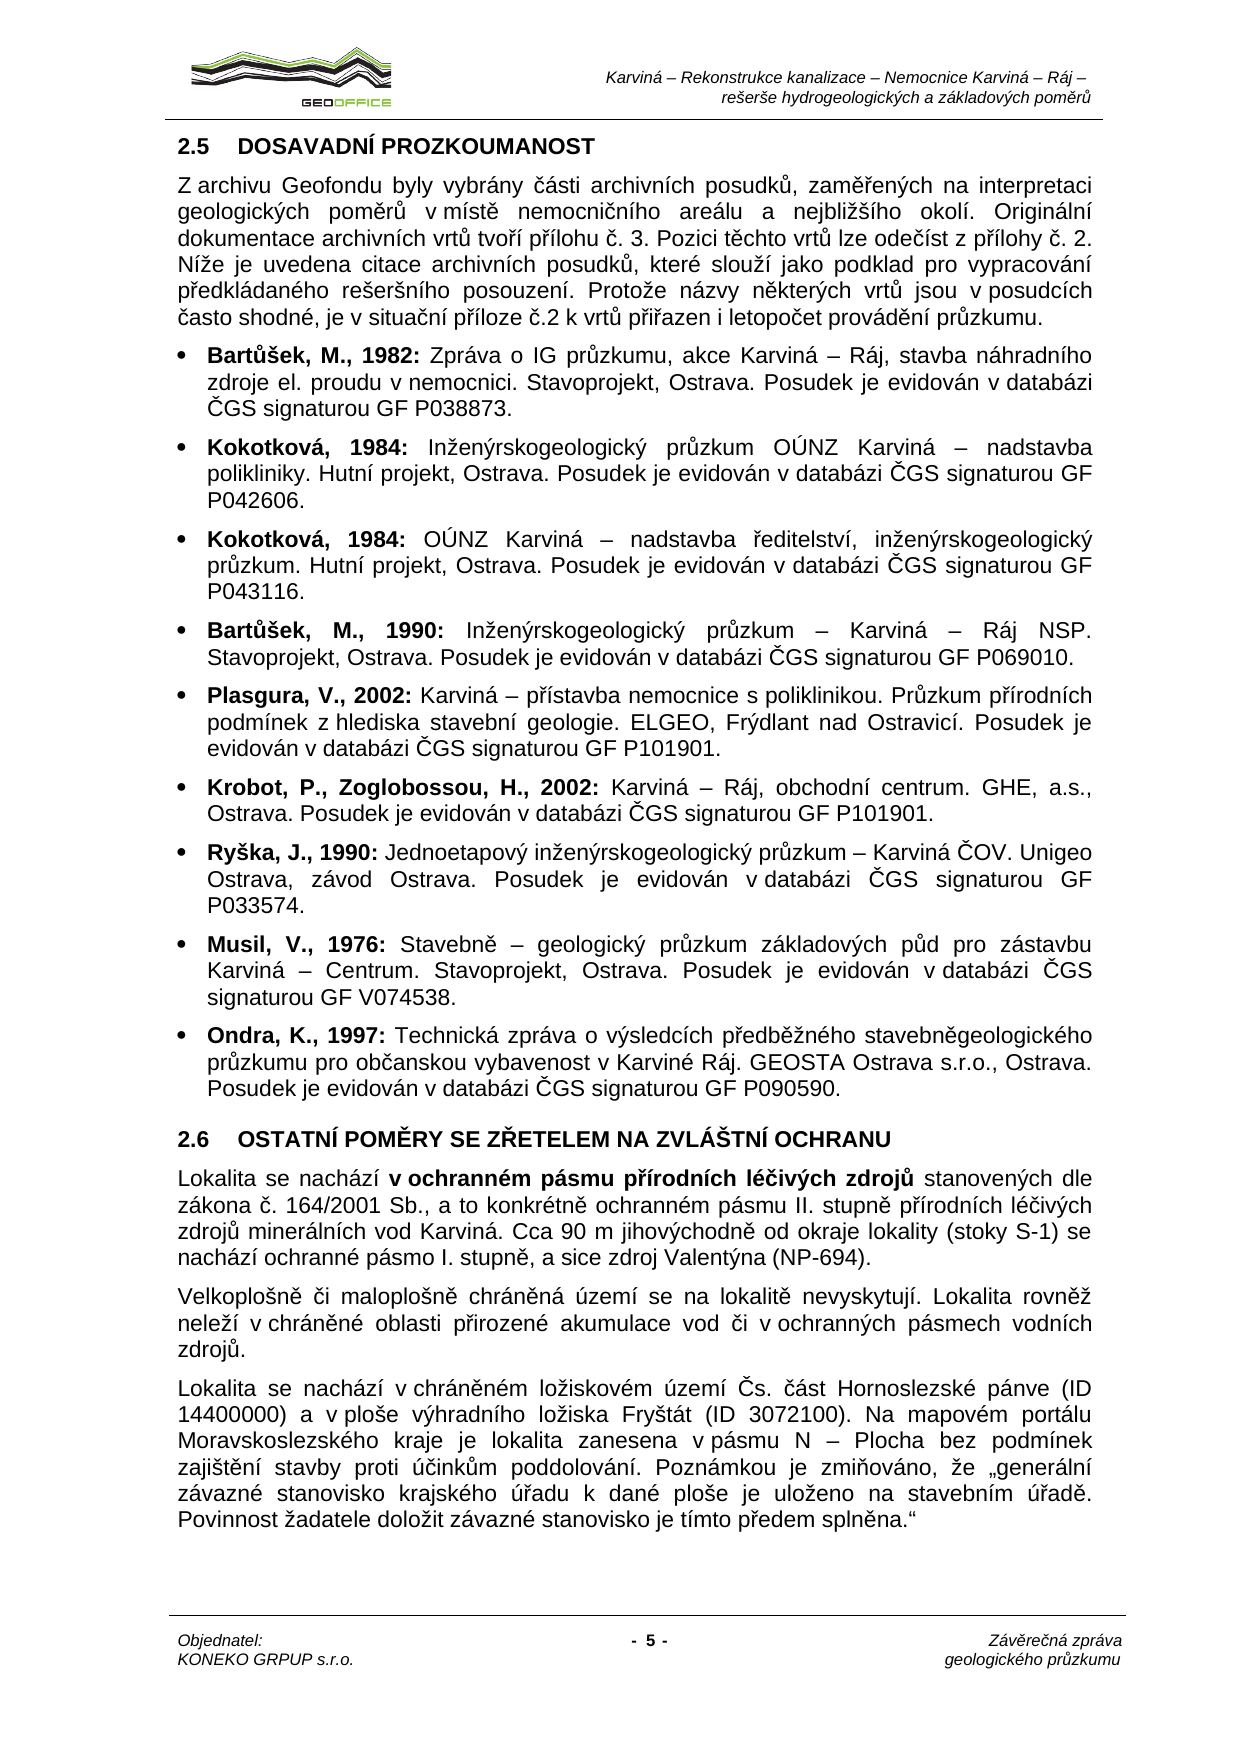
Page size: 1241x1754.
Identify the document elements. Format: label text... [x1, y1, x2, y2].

list Kokotková, 1984: OÚNZ Karviná – nadstavba ředitelství, inženýrskogeologický průzkum. Hutní projekt, Ostrava. Posudek je evidován v databázi ČGS signaturou GF P043116. [177, 526, 1093, 605]
text Velkoplošně či maloplošně chráněná území se na lokalitě nevyskytují. Lokalita rovněž neleží v chráněné oblasti přirozené akumulace vod či v ochranných pásmech vodních zdrojů. [177, 1283, 1093, 1362]
text Z archivu Geofondu byly vybrány části archivních posudků, zaměřených na interpretaci geologických poměrů v místě nemocničního areálu a nejbližšího okolí. Originální dokumentace archivních vrtů tvoří přílohu č. 3. Pozici těchto vrtů lze odečíst z přílohy č. 2. Níže je uvedena citace archivních posudků, které slouží jako podklad pro vypracování předkládaného rešeršního posouzení. Protože názvy některých vrtů jsou v posudcích často shodné, je v situační příloze č.2 k vrtů přiřazen i letopočet provádění průzkumu. [177, 172, 1093, 330]
list Bartůšek, M., 1982: Zpráva o IG průzkumu, akce Karviná – Ráj, stavba náhradního zdroje el. proudu v nemocnici. Stavoprojekt, Ostrava. Posudek je evidován v databázi ČGS signaturou GF P038873. [177, 342, 1093, 422]
list Ryška, J., 1990: Jednoetapový inženýrskogeologický průzkum – Karviná ČOV. Unigeo Ostrava, závod Ostrava. Posudek je evidován v databázi ČGS signaturou GF P033574. [177, 839, 1093, 918]
list Musil, V., 1976: Stavebně – geologický průzkum základových půd pro zástavbu Karviná – Centrum. Stavoprojekt, Ostrava. Posudek je evidován v databázi ČGS signaturou GF V074538. [177, 931, 1093, 1010]
text Lokalita se nachází v chráněném ložiskovém území Čs. část Hornoslezské pánve (ID 14400000) a v ploše výhradního ložiska Fryštát (ID 3072100). Na mapovém portálu Moravskoslezského kraje je lokalita zanesena v pásmu N – Plocha bez podmínek zajištění stavby proti účinkům poddolování. Poznámkou je zmiňováno, že „generální závazné stanovisko krajského úřadu k dané ploše je uloženo na stavebním úřadě. Povinnost žadatele doložit závazné stanovisko je tímto předem splněna.“ [177, 1375, 1093, 1533]
list Plasgura, V., 2002: Karviná – přístavba nemocnice s poliklinikou. Průzkum přírodních podmínek z hlediska stavební geologie. ELGEO, Frýdlant nad Ostravicí. Posudek je evidován v databázi ČGS signaturou GF P101901. [177, 682, 1093, 761]
text Lokalita se nachází v ochranném pásmu přírodních léčivých zdrojů stanovených dle zákona č. 164/2001 Sb., a to konkrétně ochranném pásmu II. stupně přírodních léčivých zdrojů minerálních vod Karviná. Cca 90 m jihovýchodně od okraje lokality (stoky S-1) se nachází ochranné pásmo I. stupně, a sice zdroj Valentýna (NP-694). [177, 1165, 1093, 1271]
list Krobot, P., Zoglobossou, H., 2002: Karviná – Ráj, obchodní centrum. GHE, a.s., Ostrava. Posudek je evidován v databázi ČGS signaturou GF P101901. [177, 774, 1093, 827]
list Kokotková, 1984: Inženýrskogeologický průzkum OÚNZ Karviná – nadstavba polikliniky. Hutní projekt, Ostrava. Posudek je evidován v databázi ČGS signaturou GF P042606. [177, 434, 1093, 513]
subtitle Dosavadní prozkoumanost [177, 133, 1093, 159]
list Bartůšek, M., 1990: Inženýrskogeologický průzkum – Karviná – Ráj NSP. Stavoprojekt, Ostrava. Posudek je evidován v databázi ČGS signaturou GF P069010. [177, 617, 1093, 670]
subtitle Ostatní poměry se zřetelem na zvláštní ochranu [177, 1126, 1093, 1153]
list Ondra, K., 1997: Technická zpráva o výsledcích předběžného stavebněgeologického průzkumu pro občanskou vybavenost v Karviné Ráj. GEOSTA Ostrava s.r.o., Ostrava. Posudek je evidován v databázi ČGS signaturou GF P090590. [177, 1022, 1093, 1101]
picture [159, 37, 434, 120]
